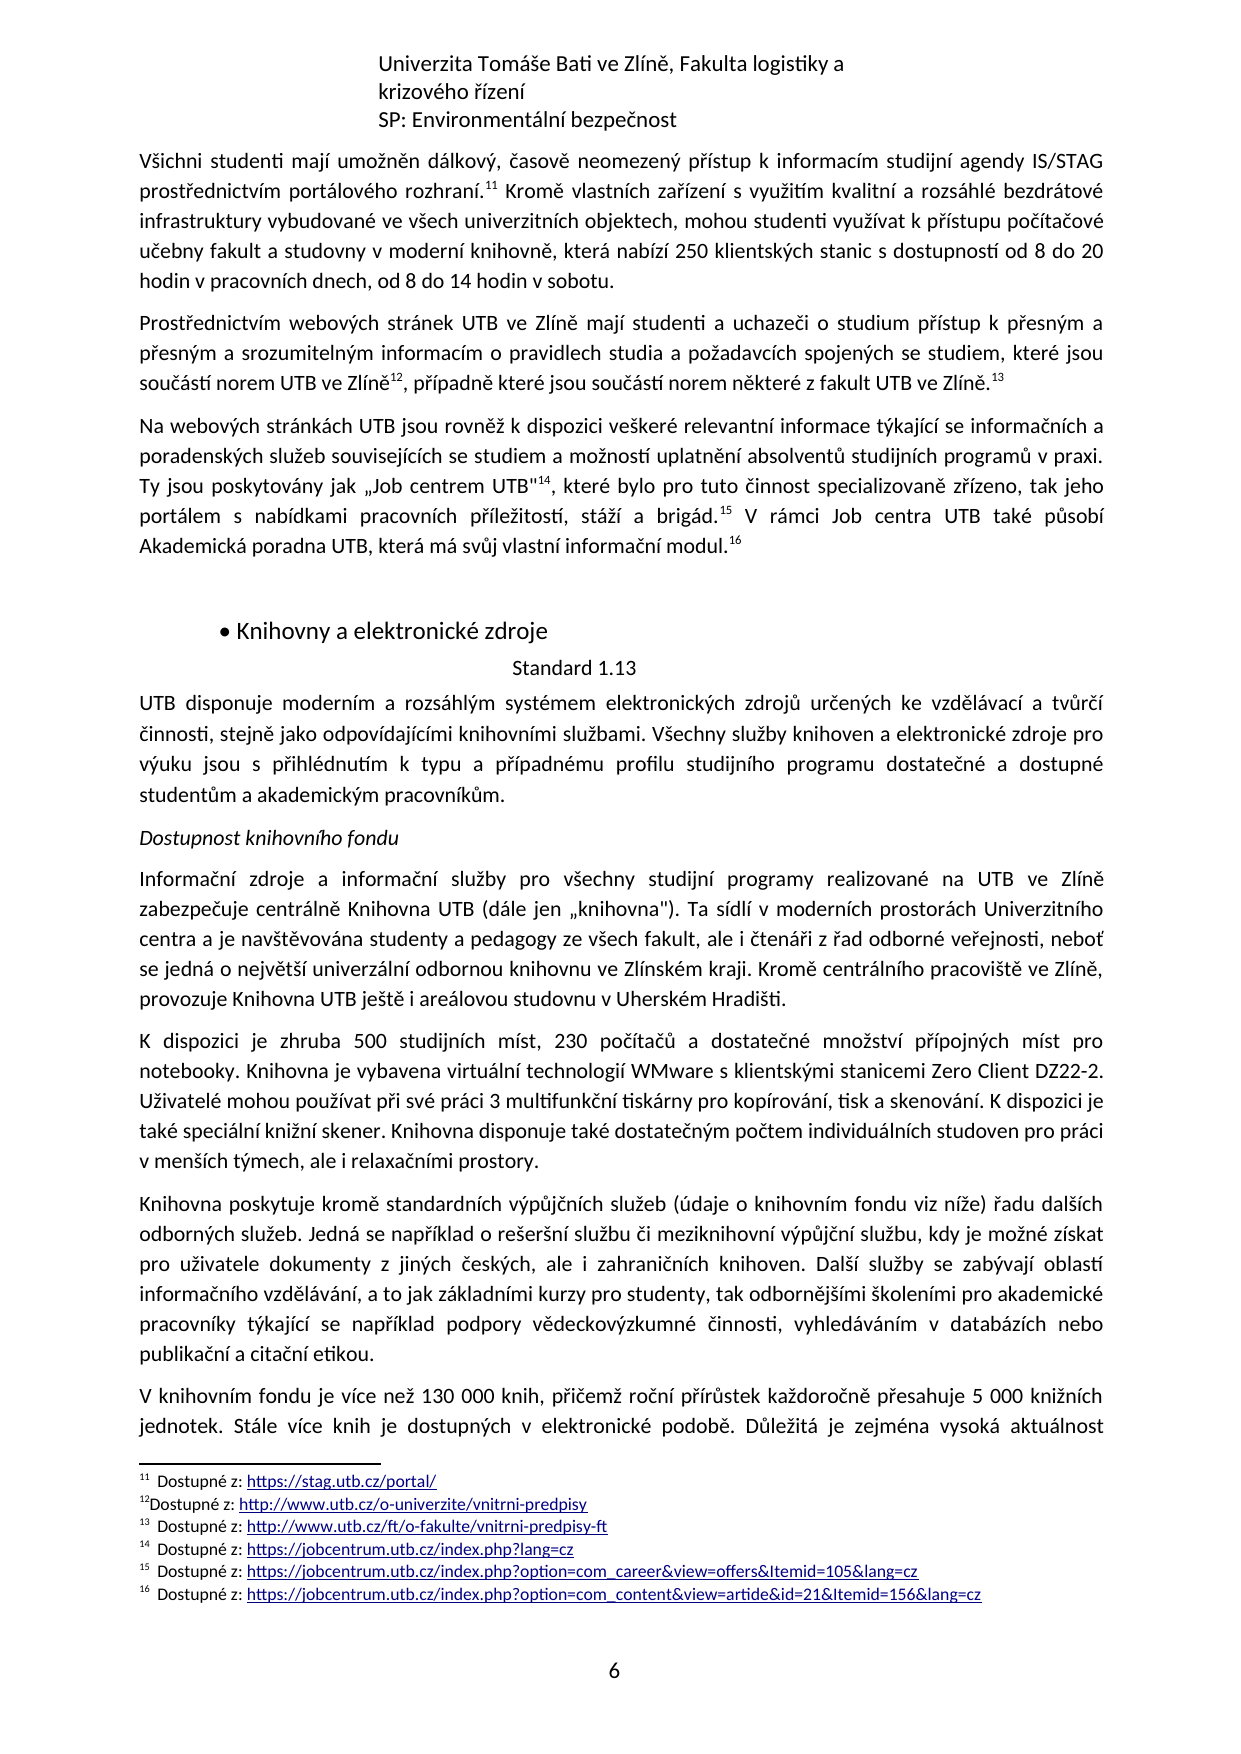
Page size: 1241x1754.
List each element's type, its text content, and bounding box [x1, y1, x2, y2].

text Standard 1.13 [512, 658, 1105, 679]
text • Knihovny a elektronické zdroje [218, 619, 1105, 644]
text Knihovna poskytuje kromě standardních výpůjčních služeb (údaje o knihovním fondu viz níže) řadu dalších odborných služeb. Jedná se například o rešeršní službu či meziknihovní výpůjční službu, kdy je možné získat pro uživatele dokumenty z jiných českých, ale i zahraničních knihoven. Další služby se zabývají oblastí informačního vzdělávání, a to jak základními kurzy pro studenty, tak odbornějšími školeními pro akademické pracovníky týkající se například podpory vědeckovýzkumné činnosti, vyhledáváním v databázích nebo publikační a citační etikou. [139, 1187, 1105, 1367]
text Všichni studenti mají umožněn dálkový, časově neomezený přístup k informacím studijní agendy IS/STAG prostřednictvím portálového rozhraní. Kromě vlastních zařízení s využitím kvalitní a rozsáhlé bezdrátové infrastruktury vybudované ve všech univerzitních objektech, mohou studenti využívat k přístupu počítačové učebny fakult a studovny v moderní knihovně, která nabízí 250 klientských stanic s dostupností od 8 do 20 hodin v pracovních dnech, od 8 do 14 hodin v sobotu. [139, 144, 1105, 294]
text Prostřednictvím webových stránek UTB ve Zlíně mají studenti a uchazeči o studium přístup k přesným a přesným a srozumitelným informacím o pravidlech studia a požadavcích spojených se studiem, které jsou součástí norem UTB ve Zlíně, případně které jsou součástí norem některé z fakult UTB ve Zlíně. [139, 307, 1105, 397]
text K dispozici je zhruba 500 studijních míst, 230 počítačů a dostatečné množství přípojných míst pro notebooky. Knihovna je vybavena virtuální technologií WMware s klientskými stanicemi Zero Client DZ22-2. Uživatelé mohou používat při své práci 3 multifunkční tiskárny pro kopírování, tisk a skenování. K dispozici je také speciální knižní skener. Knihovna disponuje také dostatečným počtem individuálních studoven pro práci v menších týmech, ale i relaxačními prostory. [139, 1024, 1105, 1174]
text UTB disponuje moderním a rozsáhlým systémem elektronických zdrojů určených ke vzdělávací a tvůrčí činnosti, stejně jako odpovídajícími knihovními službami. Všechny služby knihoven a elektronické zdroje pro výuku jsou s přihlédnutím k typu a případnému profilu studijního programu dostatečné a dostupné studentům a akademickým pracovníkům. [139, 686, 1105, 808]
text Na webových stránkách UTB jsou rovněž k dispozici veškeré relevantní informace týkající se informačních a poradenských služeb souvisejících se studiem a možností uplatnění absolventů studijních programů v praxi. Ty jsou poskytovány jak „Job centrem UTB", které bylo pro tuto činnost specializovaně zřízeno, tak jeho portálem s nabídkami pracovních příležitostí, stáží a brigád. V rámci Job centra UTB také působí Akademická poradna UTB, která má svůj vlastní informační modul. [139, 409, 1105, 559]
text Dostupnost knihovního fondu [139, 827, 1105, 849]
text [139, 1379, 1105, 1439]
text Informační zdroje a informační služby pro všechny studijní programy realizované na UTB ve Zlíně zabezpečuje centrálně Knihovna UTB (dále jen „knihovna"). Ta sídlí v moderních prostorách Univerzitního centra a je navštěvována studenty a pedagogy ze všech fakult, ale i čtenáři z řad odborné veřejnosti, neboť se jedná o největší univerzální odbornou knihovnu ve Zlínském kraji. Kromě centrálního pracoviště ve Zlíně, provozuje Knihovna UTB ještě i areálovou studovnu v Uherském Hradišti. [139, 862, 1105, 1012]
